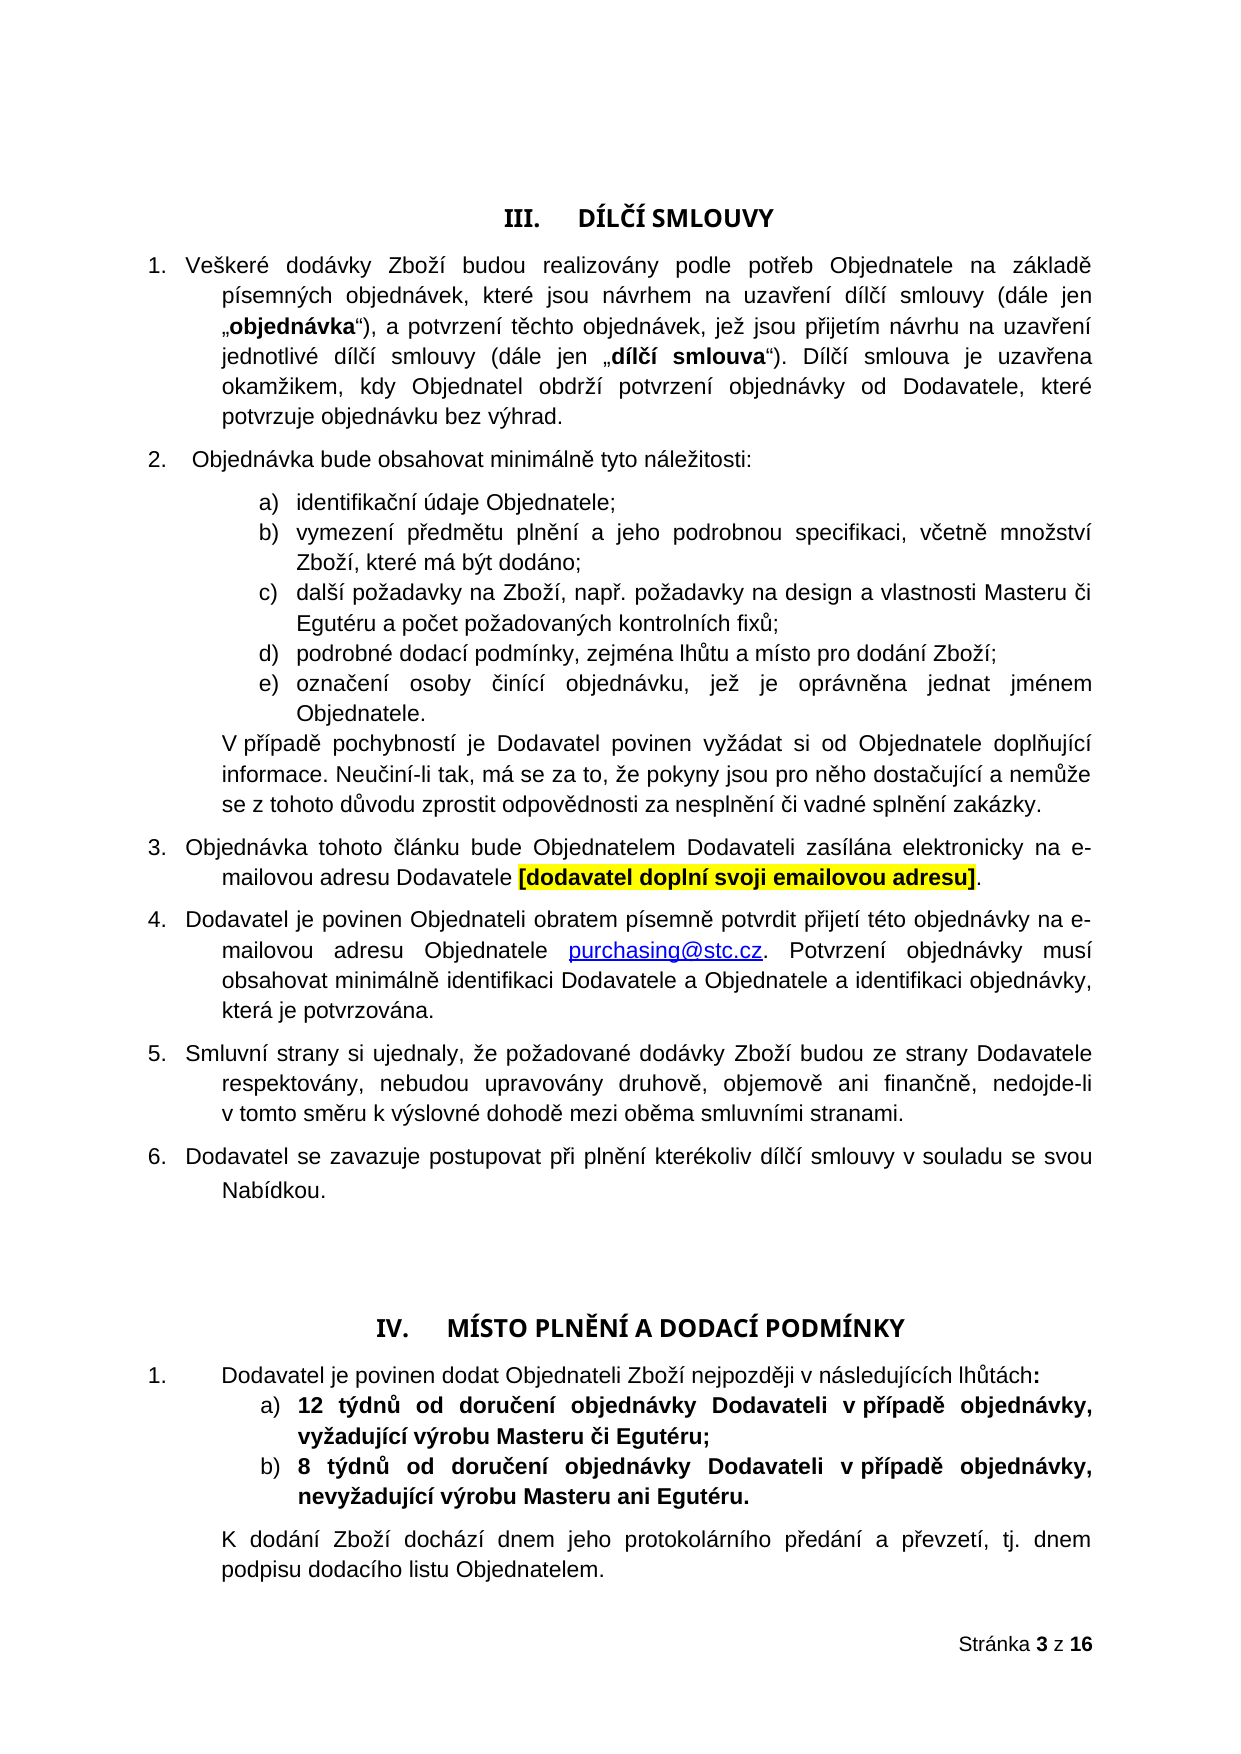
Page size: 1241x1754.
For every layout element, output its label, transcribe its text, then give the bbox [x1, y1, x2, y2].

list 12 týdnů od doručení objednávky Dodavateli v případě objednávky, vyžadující výrobu Masteru či Egutéru; [260, 1392, 1092, 1449]
list vymezení předmětu plnění a jeho podrobnou specifikaci, včetně množství Zboží, které má být dodáno; [259, 519, 1092, 576]
list 8 týdnů od doručení objednávky Dodavateli v případě objednávky, nevyžadující výrobu Masteru ani Egutéru. [260, 1453, 1092, 1509]
list Dodavatel je povinen Objednateli obratem písemně potvrdit přijetí této objednávky na e-mailovou adresu Objednatele purchasing@stc.cz. Potvrzení objednávky musí obsahovat minimálně identifikaci Dodavatele a Objednatele a identifikaci objednávky, která je potvrzována. [148, 906, 1092, 1023]
list označení osoby činící objednávku, jež je oprávněna jednat jménem Objednatele. [259, 670, 1092, 727]
text K dodání Zboží dochází dnem jeho protokolárního předání a převzetí, tj. dnem podpisu dodacího listu Objednatelem. [221, 1526, 1092, 1582]
list podrobné dodací podmínky, zejména lhůtu a místo pro dodání Zboží; [259, 640, 1092, 666]
list další požadavky na Zboží, např. požadavky na design a vlastnosti Masteru či Egutéru a počet požadovaných kontrolních fixů; [259, 579, 1092, 636]
list Smluvní strany si ujednaly, že požadované dodávky Zboží budou ze strany Dodavatele respektovány, nebudou upravovány druhově, objemově ani finančně, nedojde-li v tomto směru k výslovné dohodě mezi oběma smluvními stranami. [148, 1040, 1092, 1127]
list Objednávka bude obsahovat minimálně tyto náležitosti: [148, 446, 1092, 472]
list DÍLČÍ SMLOUVY [222, 201, 1092, 235]
list Objednávka tohoto článku bude Objednatelem Dodavateli zasílána elektronicky na e-mailovou adresu Dodavatele [dodavatel doplní svoji emailovou adresu]. [148, 833, 1092, 890]
list MÍSTO PLNĚNÍ A DODACÍ PODMÍNKY [222, 1311, 1092, 1345]
list identifikační údaje Objednatele; [259, 489, 1092, 515]
list Dodavatel se zavazuje postupovat při plnění kterékoliv dílčí smlouvy v souladu se svou Nabídkou. [148, 1143, 1092, 1204]
list Dodavatel je povinen dodat Objednateli Zboží nejpozději v následujících lhůtách: [148, 1362, 1092, 1389]
list Veškeré dodávky Zboží budou realizovány podle potřeb Objednatele na základě písemných objednávek, které jsou návrhem na uzavření dílčí smlouvy (dále jen „objednávka“), a potvrzení těchto objednávek, jež jsou přijetím návrhu na uzavření jednotlivé dílčí smlouvy (dále jen „dílčí smlouva“). Dílčí smlouva je uzavřena okamžikem, kdy Objednatel obdrží potvrzení objednávky od Dodavatele, které potvrzuje objednávku bez výhrad. [148, 252, 1092, 430]
text V případě pochybností je Dodavatel povinen vyžádat si od Objednatele doplňující informace. Neučiní-li tak, má se za to, že pokyny jsou pro něho dostačující a nemůže se z tohoto důvodu zprostit odpovědnosti za nesplnění či vadné splnění zakázky. [222, 730, 1092, 817]
